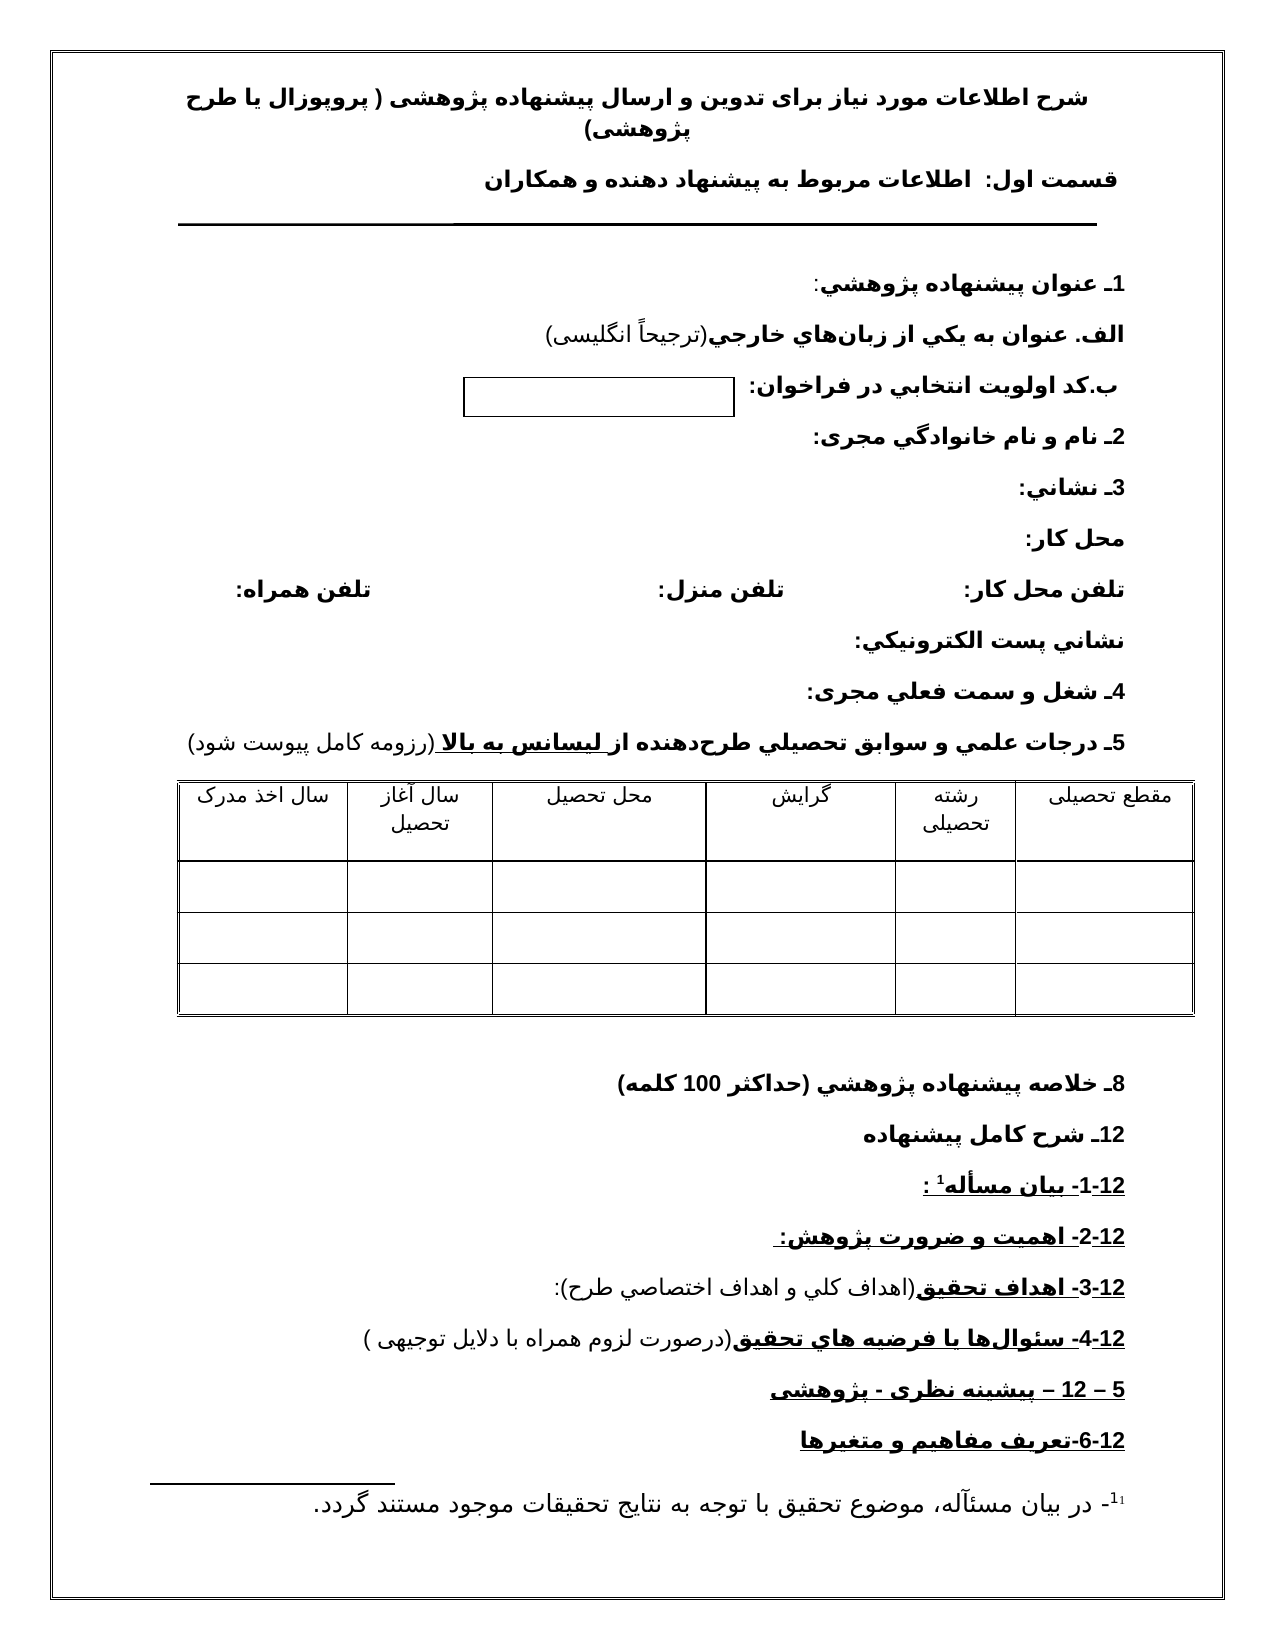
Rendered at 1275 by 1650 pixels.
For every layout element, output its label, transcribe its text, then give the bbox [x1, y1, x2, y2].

text الف. عنوان به يكي از زبان‌هاي خارجي(ترجیحاً انگلیسی) [150, 321, 1125, 347]
text 1ـ عنوان پيشنهاده پژوهشي: [150, 270, 1125, 296]
table_header محل تحصیل [493, 783, 705, 860]
text 3-12- اهداف تحقیق(اهداف كلي و اهداف اختصاصي طرح): [150, 1274, 1125, 1301]
table_header مقطع تحصیلی [1016, 781, 1194, 860]
text 6-12-تعريف مفاهیم و متغیرها [150, 1427, 1125, 1454]
text 2ـ نام و نام ‌خانوادگي مجری: [150, 423, 1125, 449]
table_cell [180, 913, 347, 963]
table_cell [1016, 913, 1192, 963]
table_header رشته تحصیلی [896, 783, 1015, 860]
text 5ـ درجات علمي و سوابق تحصيلي طرح‌دهنده از لیسانس به بالا (رزومه کامل پیوست شود) [150, 729, 1125, 755]
text 1-12- بیان مسأله : [150, 1172, 1125, 1199]
table_header گرایش [707, 783, 895, 860]
table_header سال اخذ مدرک [178, 783, 347, 860]
table_cell [896, 964, 1015, 1014]
table_cell [707, 913, 895, 963]
table_cell [348, 913, 492, 963]
table_cell [707, 964, 895, 1014]
table_cell [180, 862, 347, 911]
text محل كار: [150, 525, 1125, 551]
table_cell [1016, 861, 1192, 911]
table_cell [178, 964, 347, 1014]
text 4ـ شغل و سمت فعلي مجری: [150, 678, 1125, 704]
table_cell [493, 964, 705, 1014]
text شرح اطلاعات مورد نیاز برای تدوین و ارسال پیشنهاده پژوهشی ( پروپوزال یا طرح پژوهشی) [150, 84, 1125, 141]
table_cell [493, 913, 705, 963]
table_cell [707, 862, 895, 911]
text نشاني پست الكترونيكي: [150, 627, 1125, 653]
text قسمت اول: اطلاعات مربوط به پيشنهاد دهنده و همكاران [150, 166, 1125, 192]
text 2-12- اهمیت و ضرورت پژوهش: [150, 1223, 1125, 1250]
text 5 – 12 – پیشینه نظری - پژوهشی [150, 1376, 1125, 1403]
table_cell [348, 964, 492, 1014]
table_cell [896, 862, 1015, 911]
table_cell [896, 913, 1015, 963]
table_header سال آغاز تحصیل [348, 783, 492, 860]
text 8ـ خلاصه پيشنهاده پژوهشي (حداكثر 100 كلمه) [150, 1070, 1125, 1097]
table_cell [1016, 964, 1194, 1014]
table_cell [493, 862, 705, 911]
text 3ـ نشاني: [150, 474, 1125, 500]
table_cell [348, 862, 492, 911]
text 4-12- سئوال‌ها یا فرضیه هاي تحقیق(درصورت لزوم همراه با دلایل توجیهی ) [150, 1325, 1125, 1352]
text 12ـ شرح كامل پيشنهاده [150, 1121, 1125, 1148]
text تلفن محل كار: تلفن منزل: تلفن همراه: [150, 576, 1125, 602]
text ب.كد اولويت انتخابي در فراخوان: [150, 372, 1125, 398]
